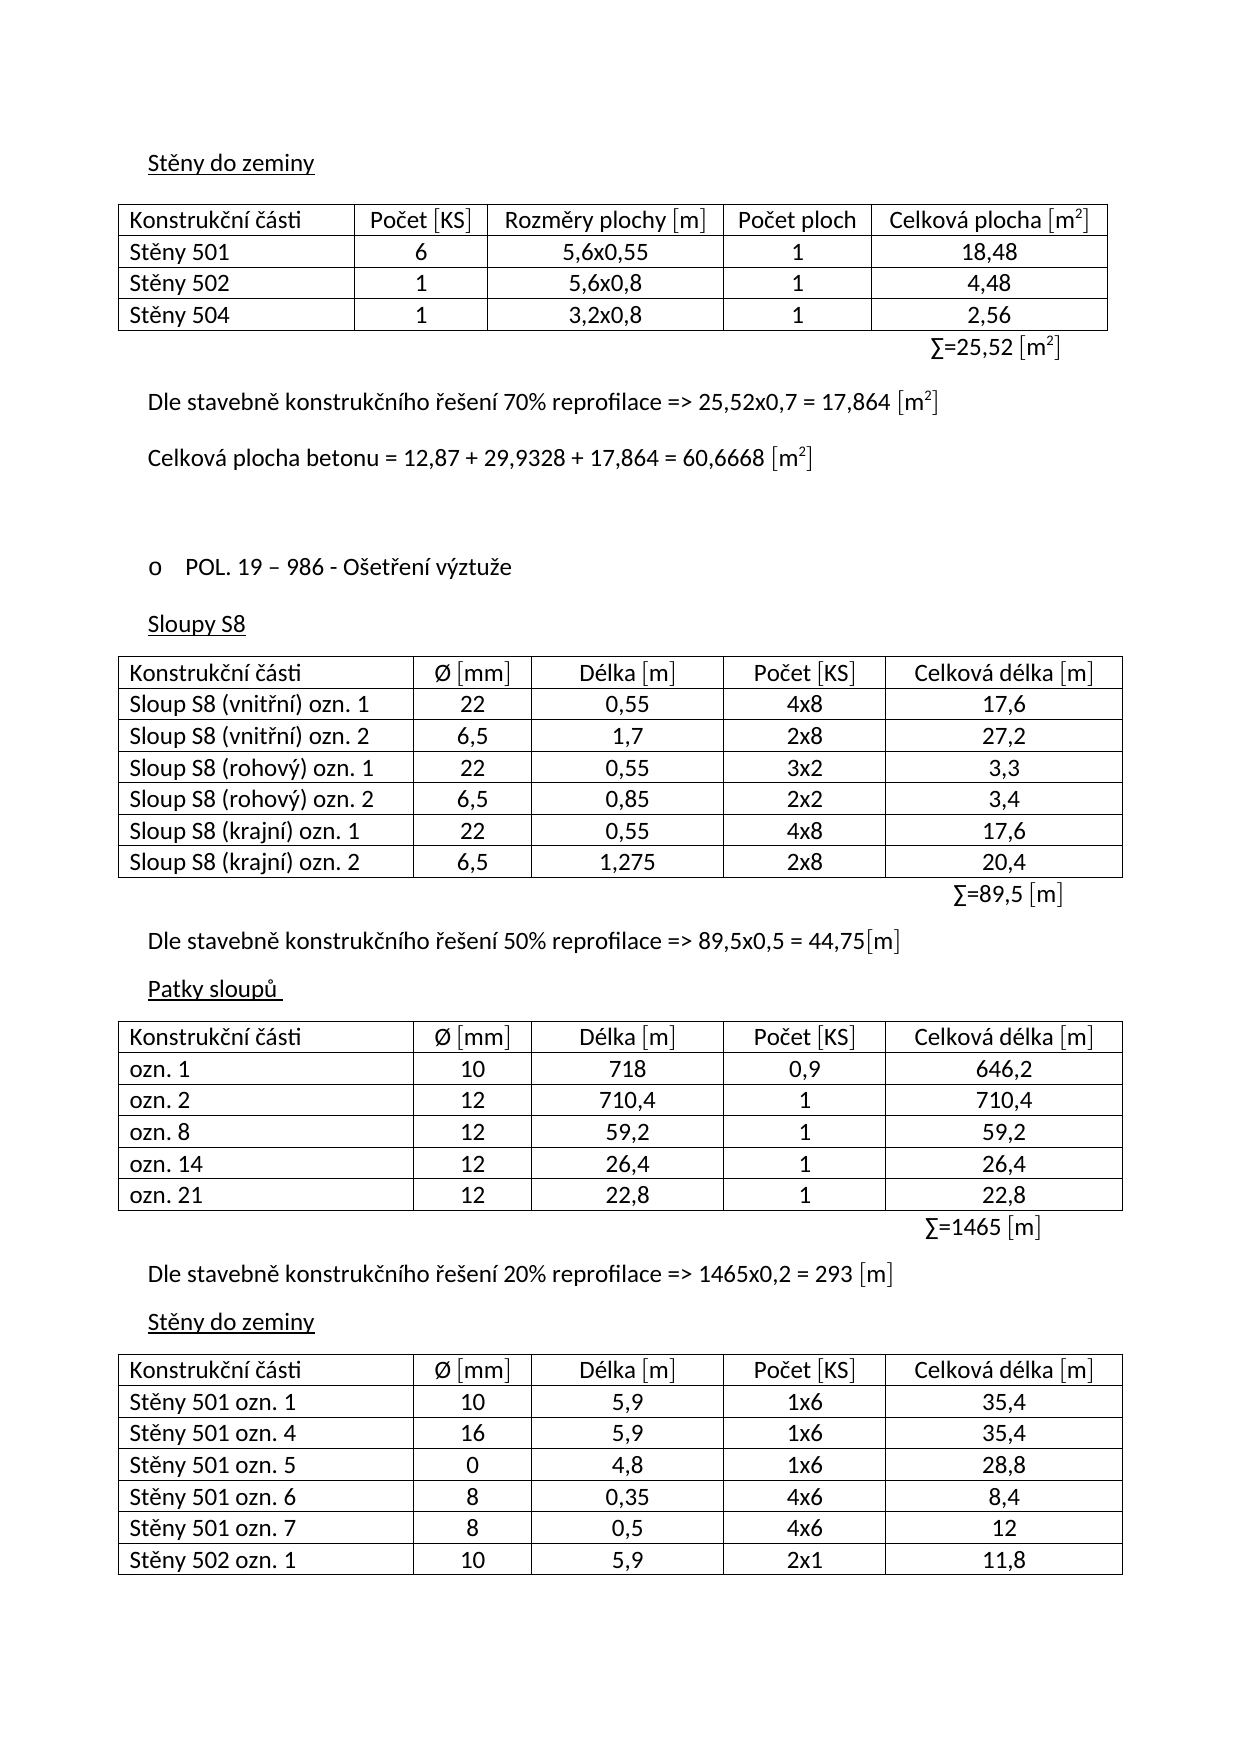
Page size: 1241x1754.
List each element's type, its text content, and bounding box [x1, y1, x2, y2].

table_cell 2x8 [724, 846, 885, 877]
table_cell 0,5 [532, 1512, 723, 1543]
table_cell 710,4 [532, 1085, 723, 1115]
table_header Ø mm [414, 1022, 531, 1052]
table_cell 3x2 [724, 752, 885, 782]
table_cell 6,5 [414, 783, 531, 814]
table_cell 5,6x0,55 [488, 236, 723, 267]
table_header Celková délka m [886, 1022, 1122, 1052]
text ∑=1465 m [148, 1211, 1093, 1241]
table_cell Stěny 501 [119, 236, 354, 267]
table_cell Stěny 502 ozn. 1 [119, 1544, 413, 1574]
table_cell 16 [414, 1418, 531, 1448]
table_cell ozn. 8 [119, 1116, 413, 1147]
table_header Konstrukční části [119, 657, 413, 688]
table_header Počet KS [724, 1355, 885, 1385]
table_cell 12 [414, 1085, 531, 1115]
table_cell 5,9 [532, 1386, 723, 1417]
text Dle stavebně konstrukčního řešení 20% reprofilace => 1465x0,2 = 293 m [148, 1258, 1093, 1289]
table_cell 5,9 [532, 1544, 723, 1574]
table_cell 35,4 [886, 1418, 1122, 1448]
text Celková plocha betonu = 12,87 + 29,9328 + 17,864 = 60,6668 m2 [148, 442, 1093, 473]
table_cell 3,2x0,8 [488, 299, 723, 330]
table_cell 59,2 [532, 1116, 723, 1147]
table_cell 4,8 [532, 1449, 723, 1480]
text Stěny do zeminy [148, 1306, 1093, 1336]
table_cell 6,5 [414, 846, 531, 877]
table_cell 12 [414, 1179, 531, 1210]
table_cell 1,275 [532, 846, 723, 877]
table_cell 0,55 [532, 752, 723, 782]
table_header Konstrukční části [119, 1022, 413, 1052]
table_header Počet KS [724, 657, 885, 688]
table_cell 1x6 [724, 1418, 885, 1448]
table_cell 2x1 [724, 1544, 885, 1574]
table_cell 1 [724, 1179, 885, 1210]
list POL. 19 – 986 - Ošetření výztuže [148, 551, 1093, 583]
table_header Délka m [532, 1022, 723, 1052]
table_cell 1 [724, 236, 871, 267]
table_cell 35,4 [886, 1386, 1122, 1417]
table_cell 28,8 [886, 1449, 1122, 1480]
table_cell Sloup S8 (vnitřní) ozn. 2 [119, 720, 413, 751]
table_header Konstrukční části [119, 1355, 413, 1385]
table_cell 8 [414, 1512, 531, 1543]
table_cell 6 [355, 236, 487, 267]
table_cell 2x8 [724, 720, 885, 751]
table_cell 0,55 [532, 815, 723, 845]
table_cell 17,6 [886, 815, 1122, 845]
table_cell 10 [414, 1053, 531, 1084]
table_cell 27,2 [886, 720, 1122, 751]
table_cell ozn. 21 [119, 1179, 413, 1210]
table_cell 17,6 [886, 689, 1122, 719]
table_cell 12 [414, 1116, 531, 1147]
table_cell ozn. 1 [119, 1053, 413, 1084]
table_cell 0,9 [724, 1053, 885, 1084]
table_cell 2,56 [872, 299, 1107, 330]
table_cell Sloup S8 (rohový) ozn. 1 [119, 752, 413, 782]
table_cell 2x2 [724, 783, 885, 814]
table_cell Sloup S8 (vnitřní) ozn. 1 [119, 689, 413, 719]
table_cell 710,4 [886, 1085, 1122, 1115]
table_cell 18,48 [872, 236, 1107, 267]
table_cell 646,2 [886, 1053, 1122, 1084]
table_cell 10 [414, 1544, 531, 1574]
table_cell 4x6 [724, 1512, 885, 1543]
table_header Ø mm [414, 1355, 531, 1385]
table_header Počet KS [724, 1022, 885, 1052]
table_cell 1 [724, 1116, 885, 1147]
table_header Počet KS [355, 205, 487, 235]
table_cell Sloup S8 (krajní) ozn. 1 [119, 815, 413, 845]
text Dle stavebně konstrukčního řešení 70% reprofilace => 25,52x0,7 = 17,864 m2 [148, 387, 1093, 417]
table_cell 6,5 [414, 720, 531, 751]
table_cell 11,8 [886, 1544, 1122, 1574]
text Patky sloupů [148, 973, 1093, 1003]
table_cell 1x6 [724, 1449, 885, 1480]
table_cell 1 [724, 1148, 885, 1178]
table_cell 10 [414, 1386, 531, 1417]
table_cell 8,4 [886, 1481, 1122, 1511]
table_header Počet ploch [724, 205, 871, 235]
table_cell ozn. 14 [119, 1148, 413, 1178]
table_cell 0,55 [532, 689, 723, 719]
table_header Délka m [532, 1355, 723, 1385]
table_header Ø mm [414, 657, 531, 688]
table_cell 1 [355, 268, 487, 298]
table_cell Stěny 501 ozn. 7 [119, 1512, 413, 1543]
table_cell 0,35 [532, 1481, 723, 1511]
table_cell 1,7 [532, 720, 723, 751]
table_cell 718 [532, 1053, 723, 1084]
table_cell Stěny 501 ozn. 6 [119, 1481, 413, 1511]
table_cell 59,2 [886, 1116, 1122, 1147]
table_cell 12 [414, 1148, 531, 1178]
table_cell 5,9 [532, 1418, 723, 1448]
table_cell Stěny 502 [119, 268, 354, 298]
text ∑=25,52 m2 [148, 331, 1093, 361]
text Stěny do zeminy [148, 148, 1093, 178]
table_cell 1 [724, 299, 871, 330]
table_cell 4x8 [724, 689, 885, 719]
table_cell 1 [355, 299, 487, 330]
text ∑=89,5 m [148, 878, 1093, 908]
table_cell 12 [886, 1512, 1122, 1543]
table_cell 22 [414, 752, 531, 782]
text Dle stavebně konstrukčního řešení 50% reprofilace => 89,5x0,5 = 44,75m [148, 926, 1093, 956]
table_cell 26,4 [532, 1148, 723, 1178]
table_header Rozměry plochy m [488, 205, 723, 235]
table_cell 0,85 [532, 783, 723, 814]
text Sloupy S8 [148, 608, 1093, 639]
table_cell Stěny 501 ozn. 4 [119, 1418, 413, 1448]
table_cell 0 [414, 1449, 531, 1480]
table_cell 20,4 [886, 846, 1122, 877]
table_cell 4x8 [724, 815, 885, 845]
table_cell 26,4 [886, 1148, 1122, 1178]
table_cell Stěny 501 ozn. 1 [119, 1386, 413, 1417]
table_cell Stěny 504 [119, 299, 354, 330]
table_cell 1 [724, 1085, 885, 1115]
table_header Délka m [532, 657, 723, 688]
table_header Celková plocha m2 [872, 205, 1107, 235]
table_header Konstrukční části [119, 205, 354, 235]
table_cell Sloup S8 (rohový) ozn. 2 [119, 783, 413, 814]
table_header Celková délka m [886, 657, 1122, 688]
table_cell 4,48 [872, 268, 1107, 298]
table_cell 4x6 [724, 1481, 885, 1511]
table_cell 1 [724, 268, 871, 298]
table_cell 3,4 [886, 783, 1122, 814]
table_cell Sloup S8 (krajní) ozn. 2 [119, 846, 413, 877]
table_cell 22 [414, 689, 531, 719]
table_cell 3,3 [886, 752, 1122, 782]
table_cell 1x6 [724, 1386, 885, 1417]
table_cell Stěny 501 ozn. 5 [119, 1449, 413, 1480]
table_cell 8 [414, 1481, 531, 1511]
table_cell ozn. 2 [119, 1085, 413, 1115]
table_cell 22,8 [532, 1179, 723, 1210]
table_header Celková délka m [886, 1355, 1122, 1385]
table_cell 22,8 [886, 1179, 1122, 1210]
table_cell 5,6x0,8 [488, 268, 723, 298]
table_cell 22 [414, 815, 531, 845]
